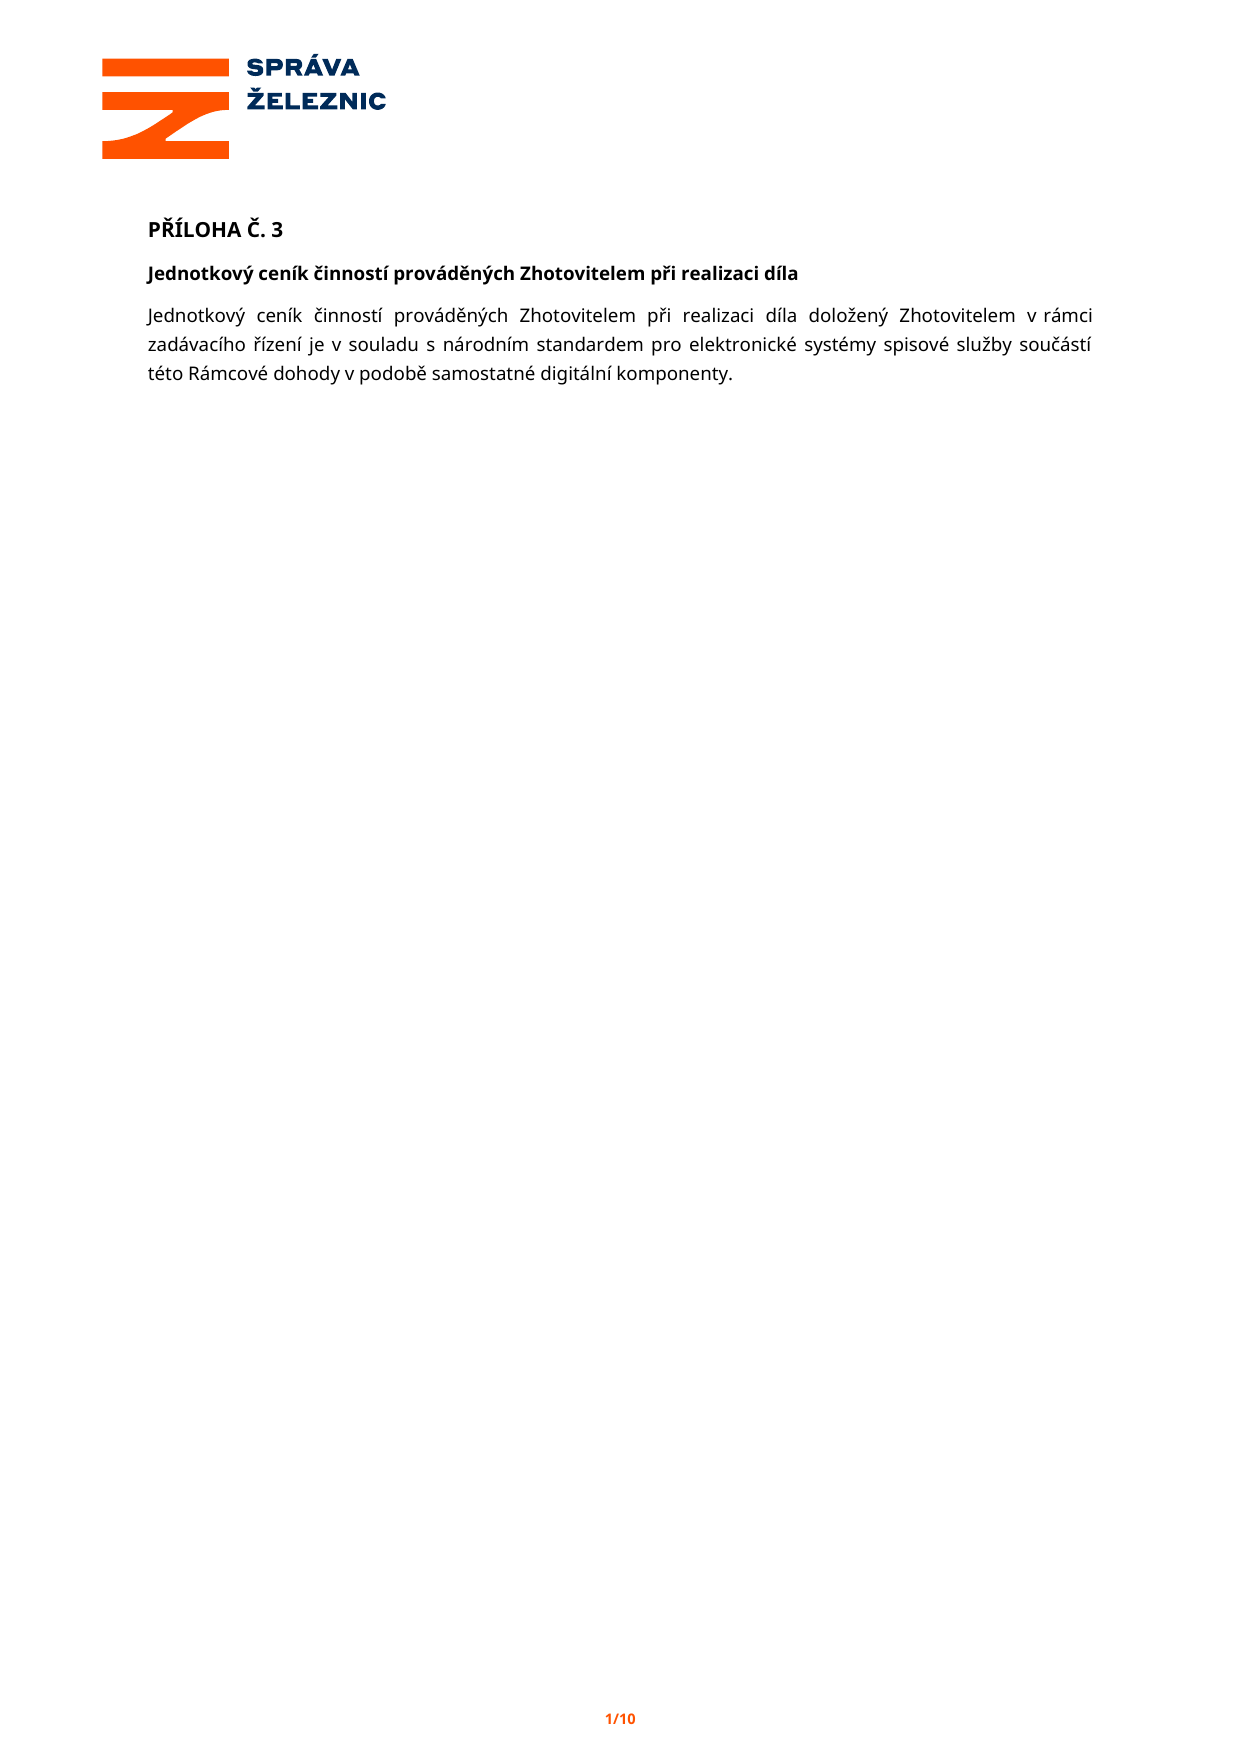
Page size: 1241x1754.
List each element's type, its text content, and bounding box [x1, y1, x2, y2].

text PŘÍLOHA Č. 3 [148, 215, 1093, 243]
text Jednotkový ceník činností prováděných Zhotovitelem při realizaci díla [148, 260, 1093, 286]
text Jednotkový ceník činností prováděných Zhotovitelem při realizaci díla doložený Zhotovitelem v rámci zadávacího řízení je v souladu s národním standardem pro elektronické systémy spisové služby součástí této Rámcové dohody v podobě samostatné digitální komponenty. [148, 302, 1093, 386]
